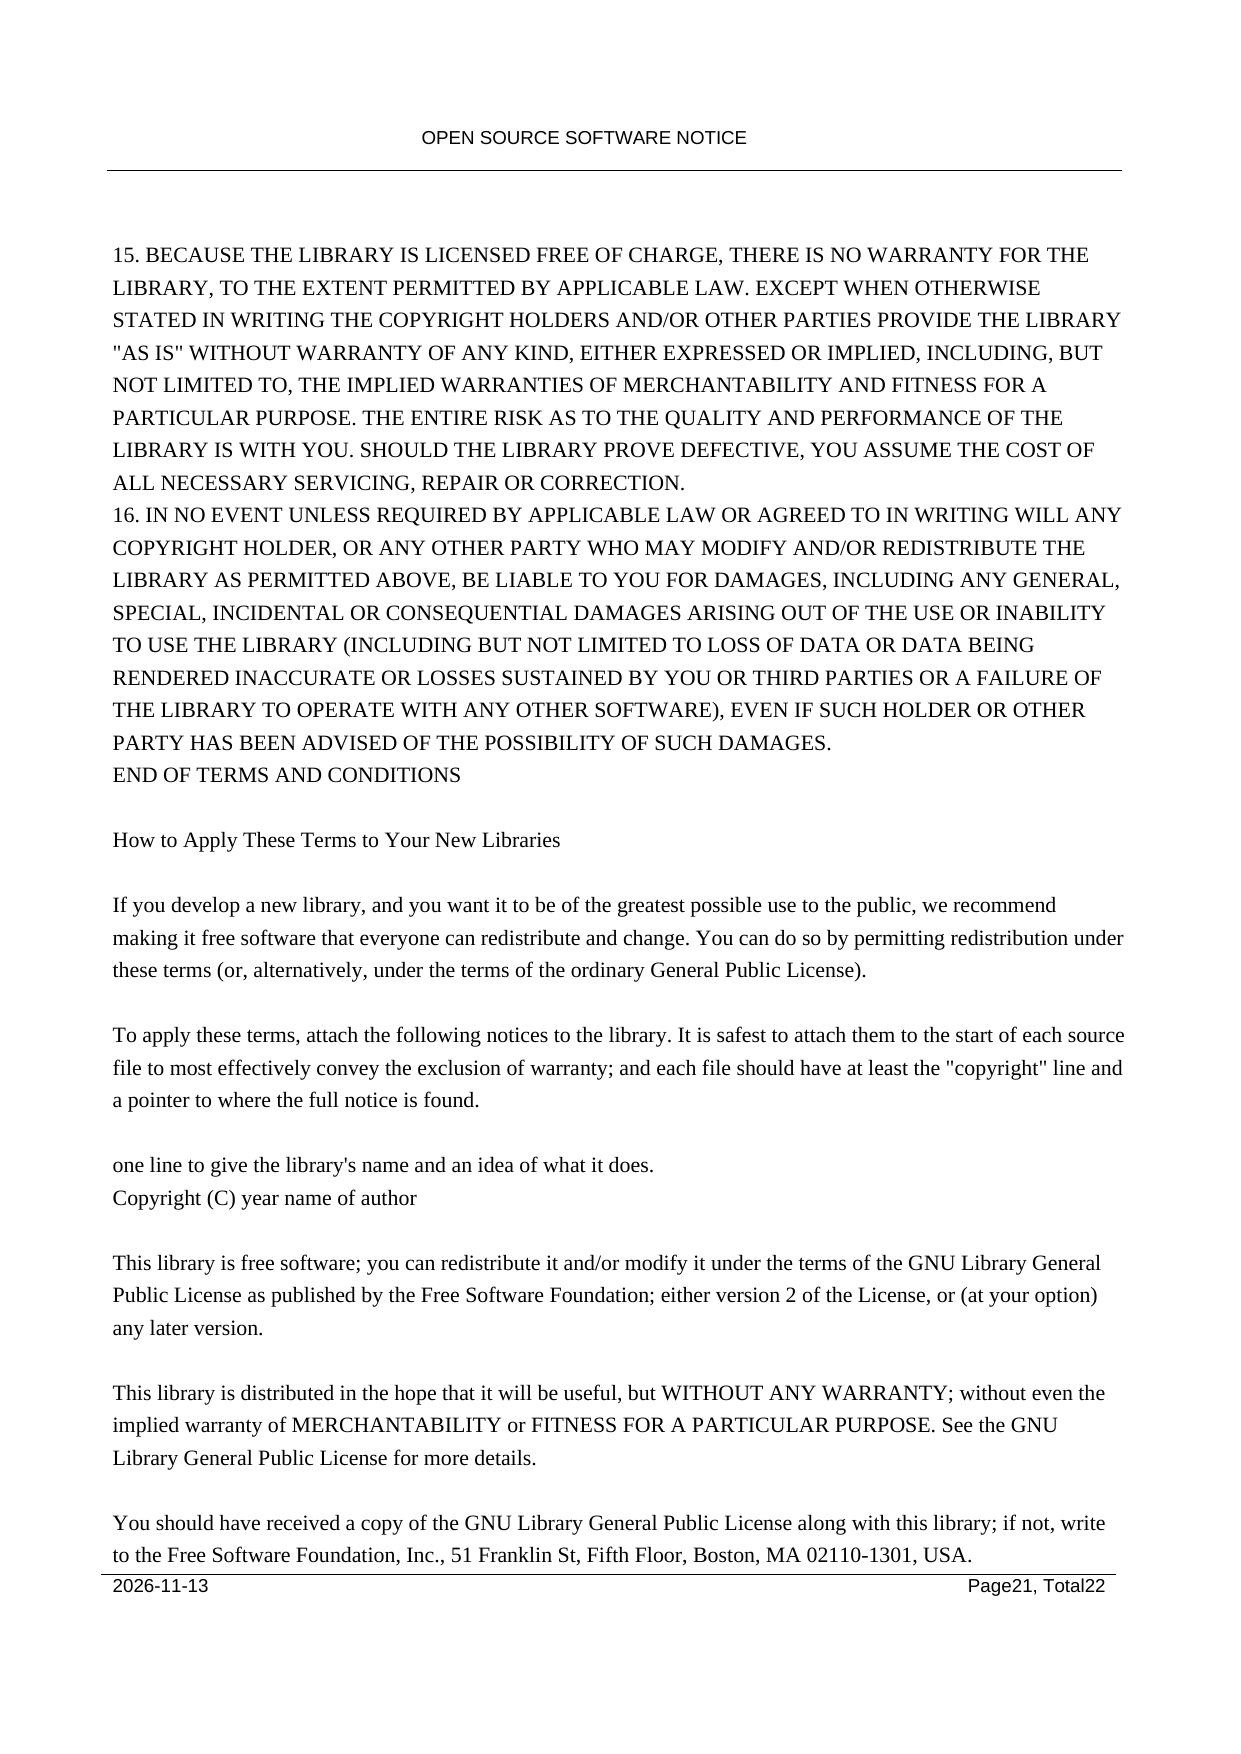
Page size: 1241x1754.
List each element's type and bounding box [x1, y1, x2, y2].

text [112, 206, 1128, 1571]
